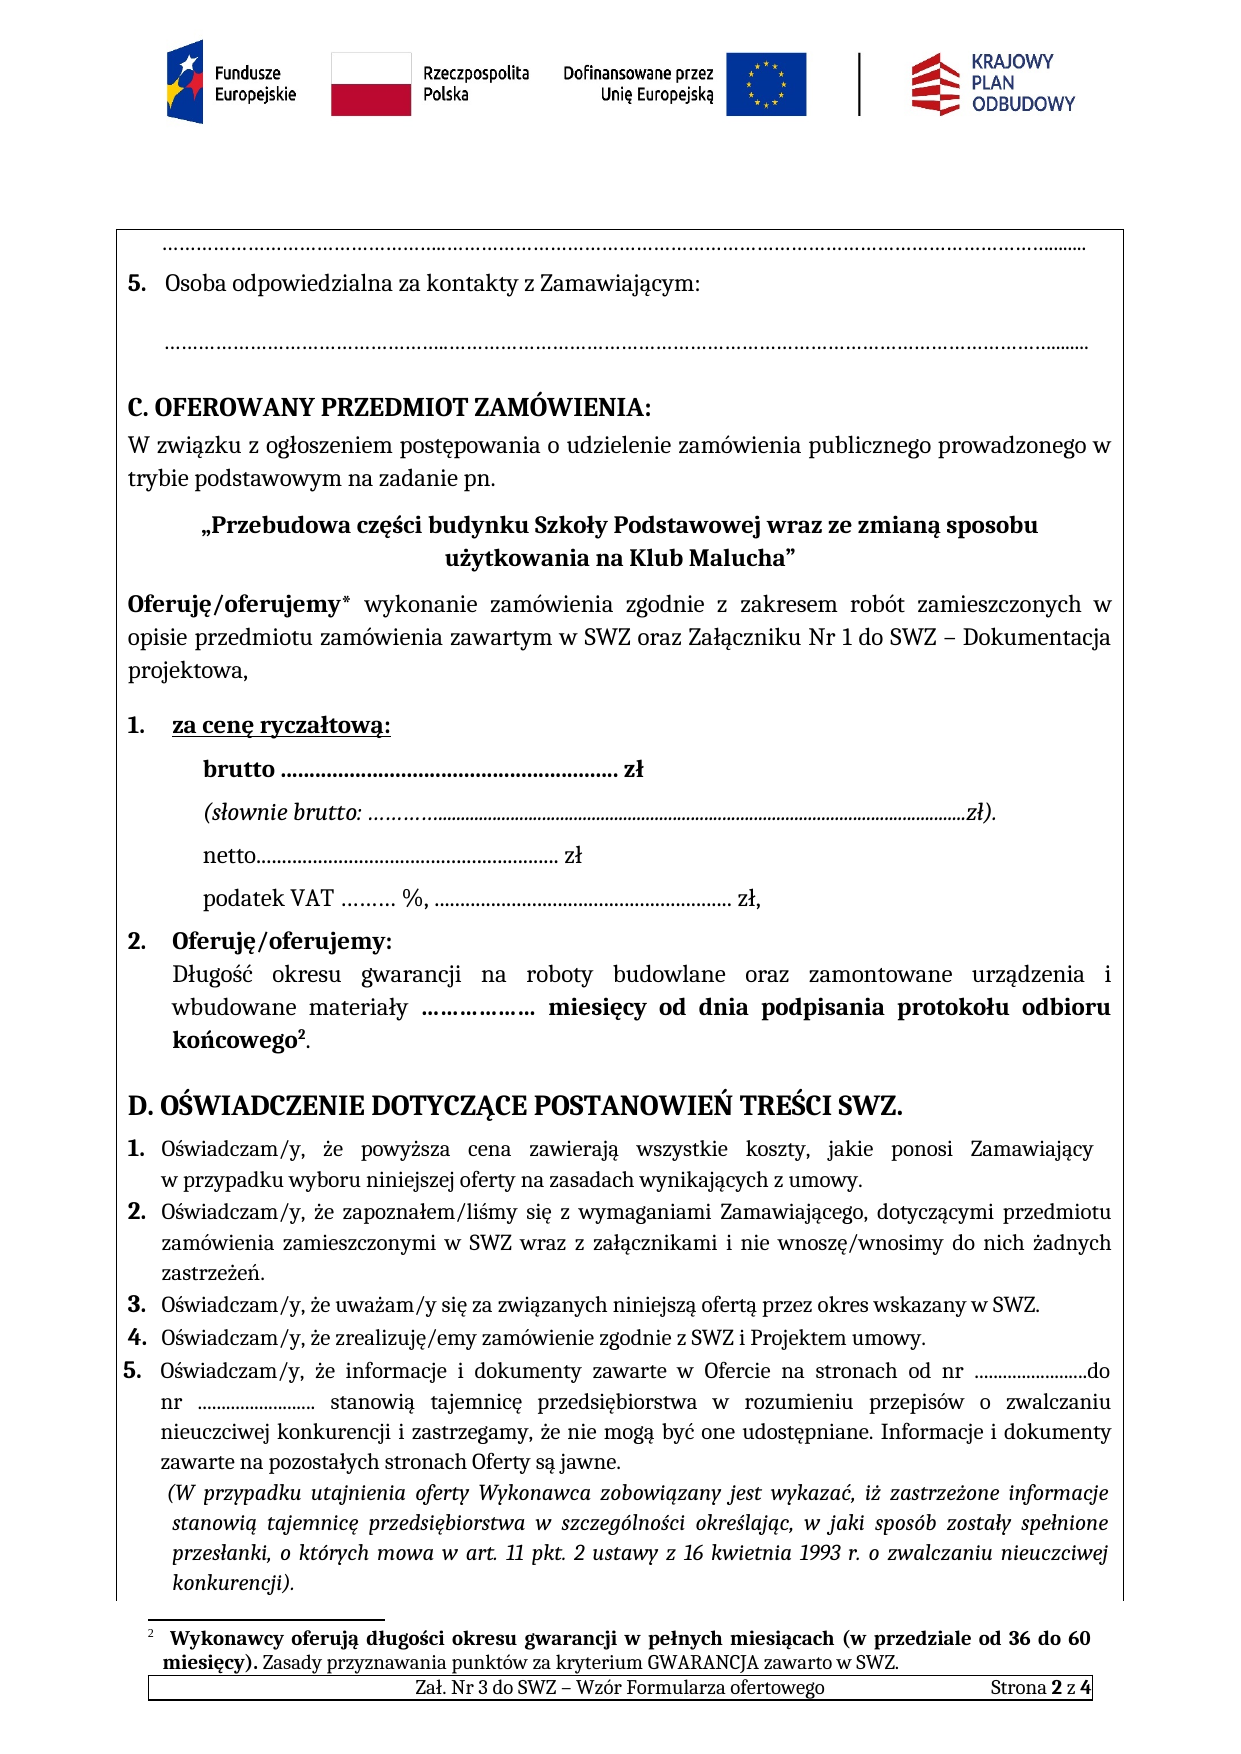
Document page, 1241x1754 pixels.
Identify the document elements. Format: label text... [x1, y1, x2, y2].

picture [148, 18, 1093, 145]
table_cell C. OFEROWANY PRZEDMIOT ZAMÓWIENIA: W związku z ogłoszeniem postępowania o udzielenie zamówienia publicznego prowadzonego w trybie podstawowym na zadanie pn. „Przebudowa części budynku Szkoły Podstawowej wraz ze zmianą sposobu użytkowania na Klub Malucha” Oferuję/oferujemy* wykonanie zamówienia zgodnie z zakresem robót zamieszczonych w opisie przedmiotu zamówienia zawartym w SWZ oraz Załączniku Nr 1 do SWZ – Dokumentacja projektowa, za cenę ryczałtową: brutto ........................................................... zł (słownie brutto: ………….....................................................................................................................zł). netto........................................................... zł podatek VAT ……… %, .......................................................... zł, Oferuję/oferujemy: Długość okresu gwarancji na roboty budowlane oraz zamontowane urządzenia i wbudowane materiały ……………… miesięcy od dnia podpisania protokołu odbioru końcowego. [117, 379, 1123, 1089]
